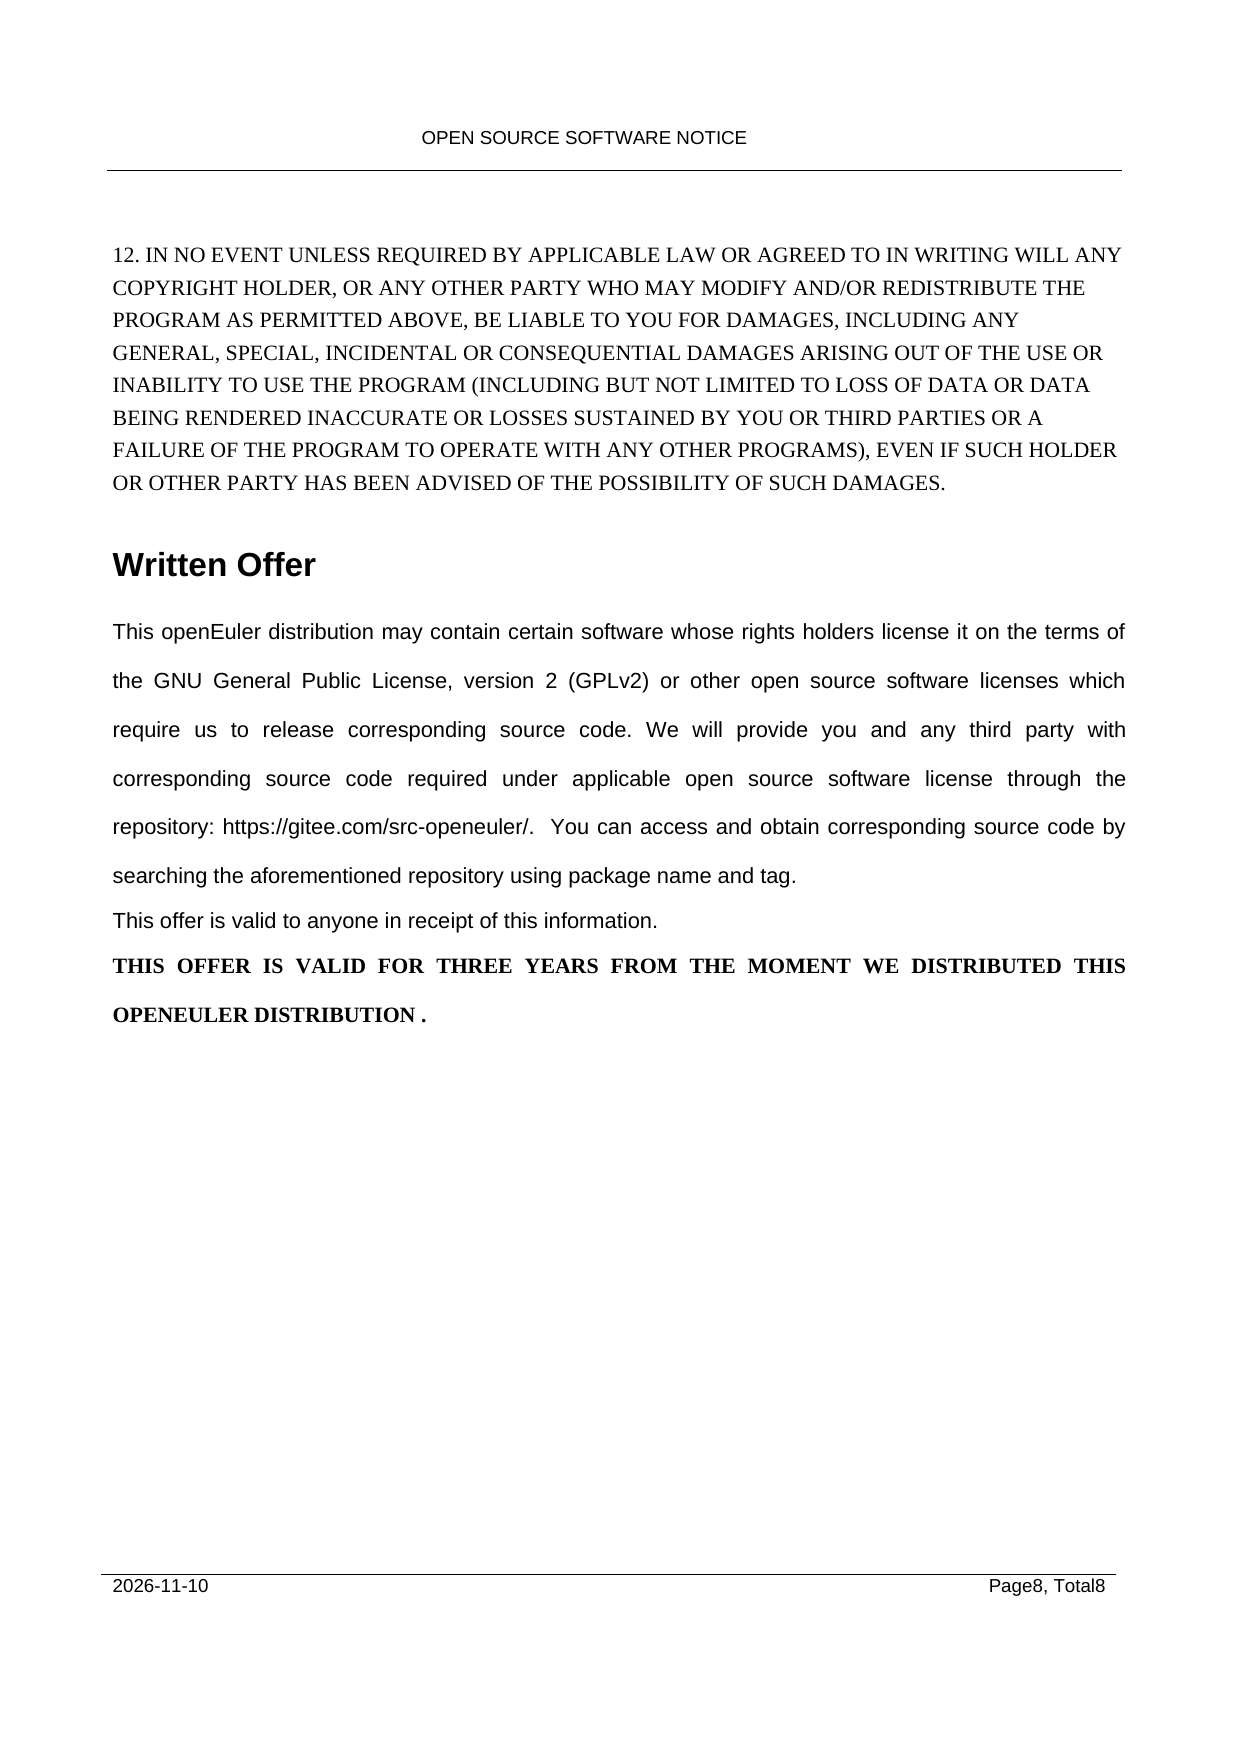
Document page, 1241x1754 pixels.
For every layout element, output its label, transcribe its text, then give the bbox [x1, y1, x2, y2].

text THIS OFFER IS VALID FOR THREE YEARS FROM THE MOMENT WE DISTRIBUTED THIS OPENEULER DISTRIBUTION . [112, 949, 1128, 1031]
text This offer is valid to anyone in receipt of this information. [112, 904, 1128, 937]
text This openEuler distribution may contain certain software whose rights holders license it on the terms of the GNU General Public License, version 2 (GPLv2) or other open source software licenses which require us to release corresponding source code. We will provide you and any third party with corresponding source code required under applicable open source software license through the repository: https://gitee.com/src-openeuler/. You can access and obtain corresponding source code by searching the aforementioned repository using package name and tag. [112, 616, 1128, 892]
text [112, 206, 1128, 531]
text Written Offer [112, 531, 1128, 596]
